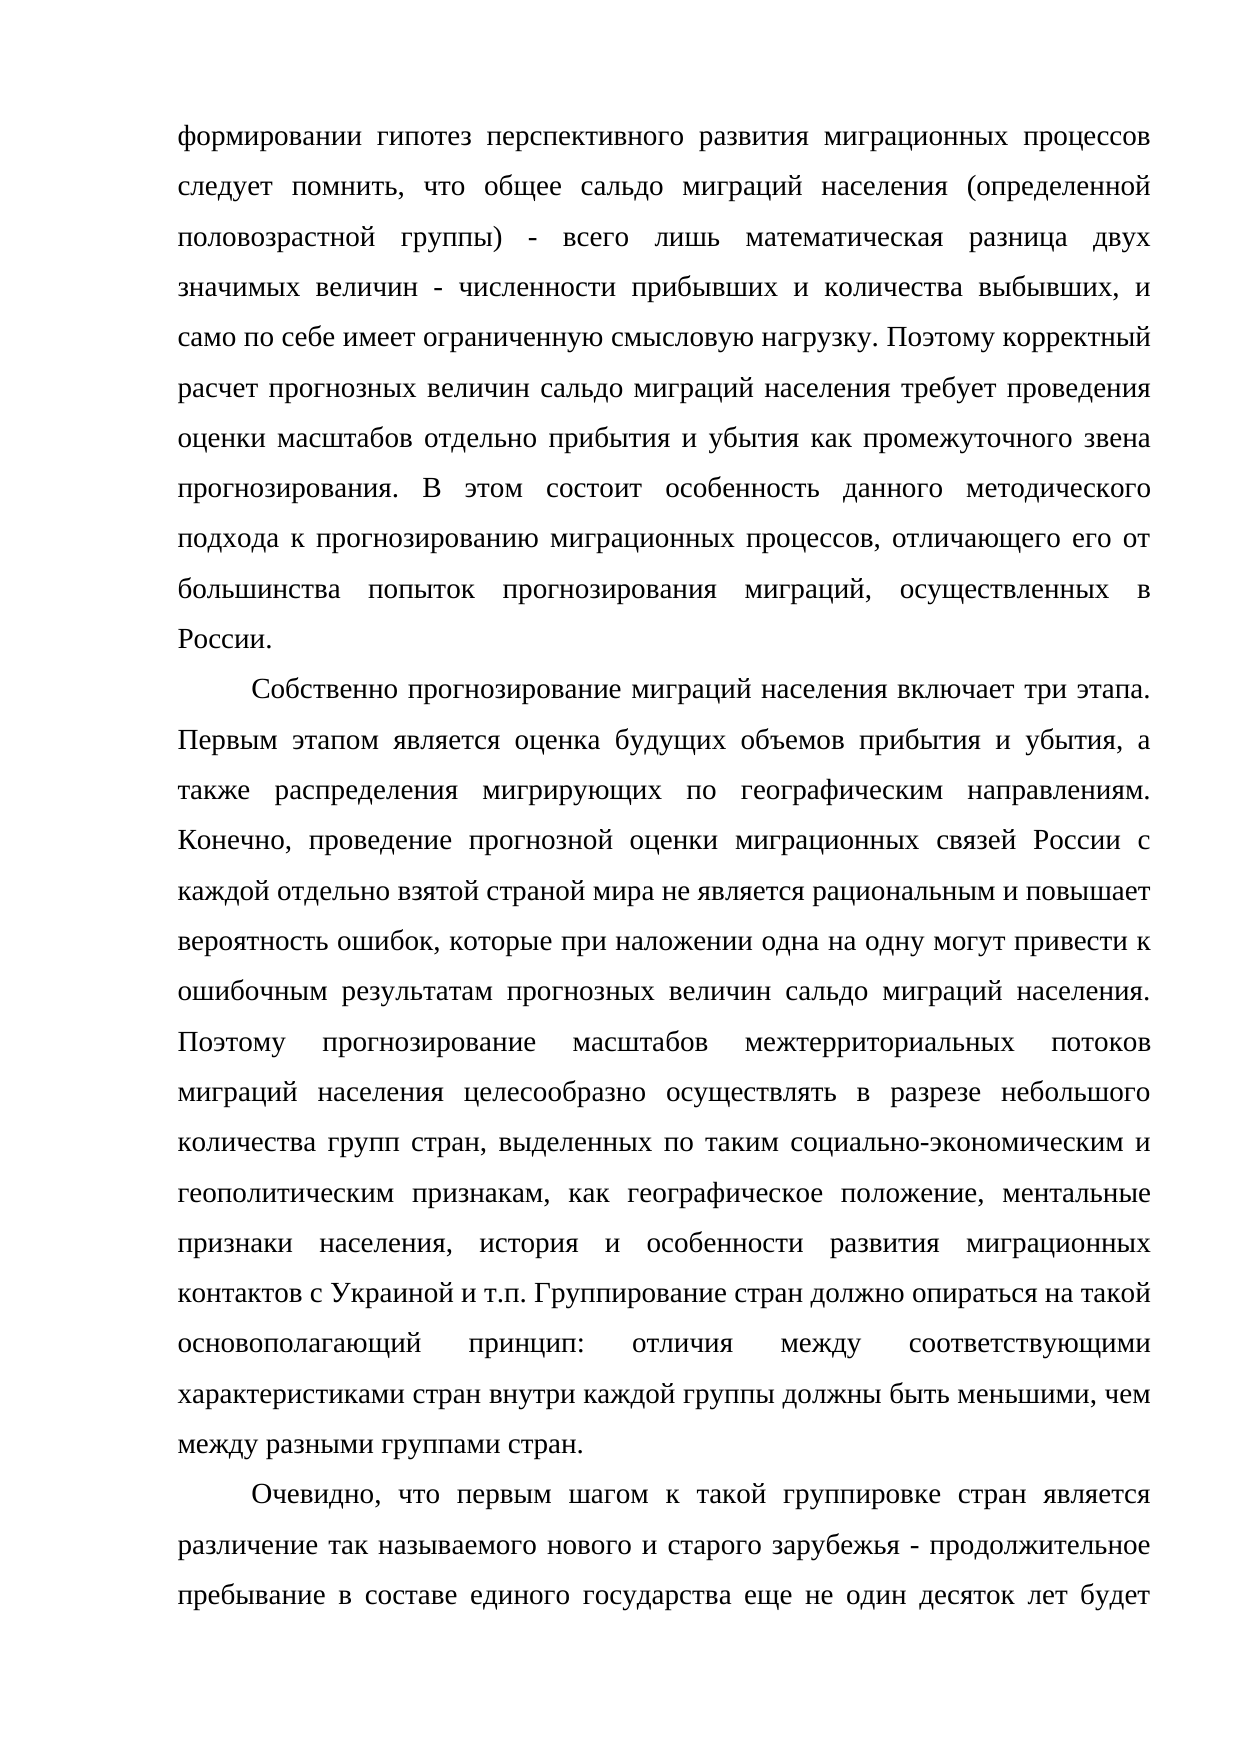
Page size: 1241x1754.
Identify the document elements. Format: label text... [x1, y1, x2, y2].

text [177, 1477, 1152, 1611]
text Собственно прогнозирование миграций населения включает три этапа. Первым этапом является оценка будущих объемов прибытия и убытия, а также распределения мигрирующих по географическим направлениям. Конечно, проведение прогнозной оценки миграционных связей России с каждой отдельно взятой страной мира не является рациональным и повышает вероятность ошибок, которые при наложении одна на одну могут привести к ошибочным результатам прогнозных величин сальдо миграций населения. Поэтому прогнозирование масштабов межтерриториальных потоков миграций населения целесообразно осуществлять в разрезе небольшого количества групп стран, выделенных по таким социально-экономическим и геополитическим признакам, как географическое положение, ментальные признаки населения, история и особенности развития миграционных контактов с Украиной и т.п. Группирование стран должно опираться на такой основополагающий принцип: отличия между соответствующими характеристиками стран внутри каждой группы должны быть меньшими, чем между разными группами стран. [177, 672, 1152, 1460]
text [177, 118, 1152, 655]
